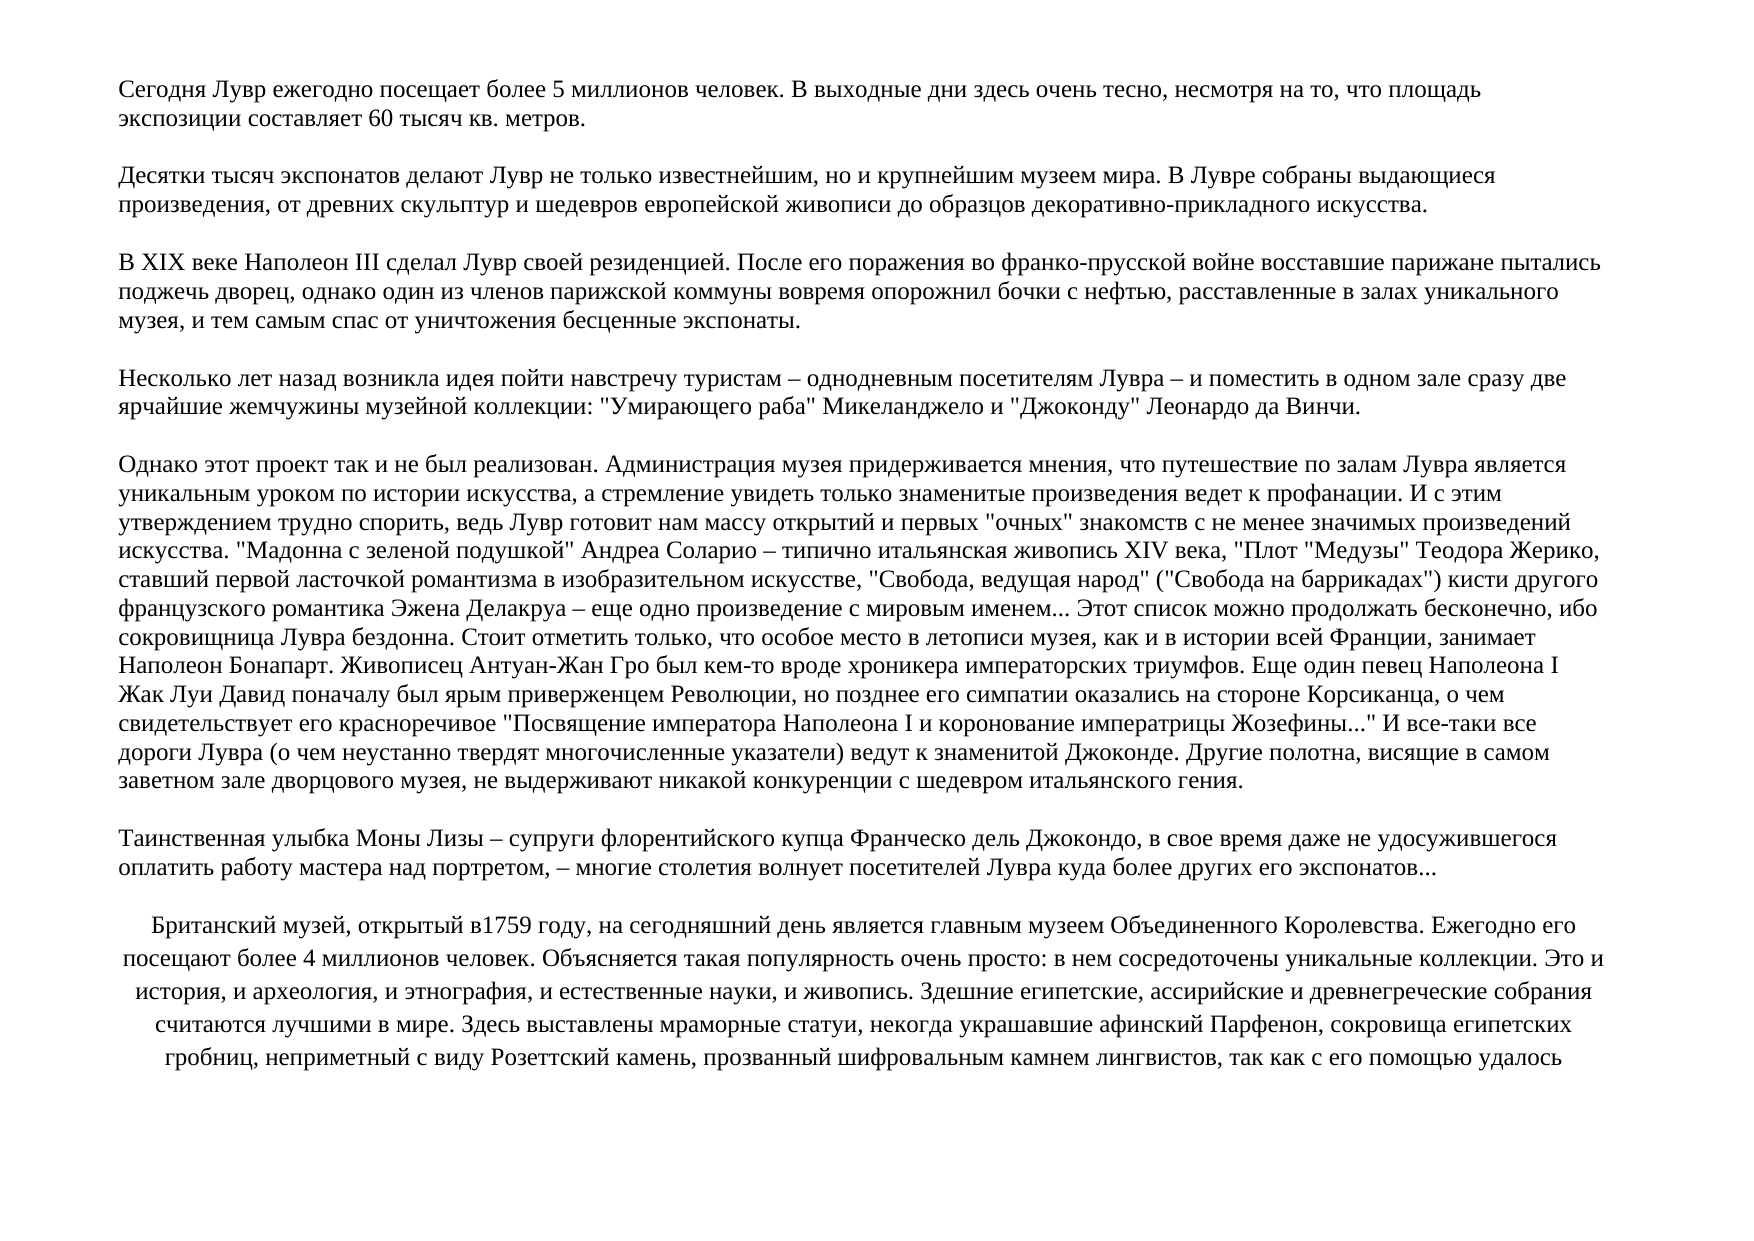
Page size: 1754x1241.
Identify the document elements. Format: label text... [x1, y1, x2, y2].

text Однако этот проект так и не был реализован. Администрация музея придерживается мнения, что путешествие по залам Лувра является уникальным уроком по истории искусства, а стремление увидеть только знаменитые произведения ведет к профанации. И с этим утверждением трудно спорить, ведь Лувр готовит нам массу открытий и первых "очных" знакомств с не менее значимых произведений искусства. "Мадонна с зеленой подушкой" Андреа Соларио – типично итальянская живопись XIV века, "Плот "Медузы" Теодора Жерико, ставший первой ласточкой романтизма в изобразительном искусстве, "Свобода, ведущая народ" ("Свобода на баррикадах") кисти другого французского романтика Эжена Делакруа – еще одно произведение с мировым именем... Этот список можно продолжать бесконечно, ибо сокровищница Лувра бездонна. Стоит отметить только, что особое место в летописи музея, как и в истории всей Франции, занимает Наполеон Бонапарт. Живописец Антуан-Жан Гро был кем-то вроде хроникера императорских триумфов. Еще один певец Наполеона I Жак Луи Давид поначалу был ярым приверженцем Революции, но позднее его симпатии оказались на стороне Корсиканца, о чем свидетельствует его красноречивое "Посвящение императора Наполеона I и коронование императрицы Жозефины..." И все-таки все дороги Лувра (о чем неустанно твердят многочисленные указатели) ведут к знаменитой Джоконде. Другие полотна, висящие в самом заветном зале дворцового музея, не выдерживают никакой конкуренции с шедевром итальянского гения. [118, 449, 1609, 794]
text Сегодня Лувр ежегодно посещает более 5 миллионов человек. В выходные дни здесь очень тесно, несмотря на то, что площадь экспозиции составляет 60 тысяч кв. метров. [118, 74, 1609, 131]
text Десятки тысяч экспонатов делают Лувр не только известнейшим, но и крупнейшим музеем мира. В Лувре собраны выдающиеся произведения, от древних скульптур и шедевров европейской живописи до образцов декоративно-прикладного искусства. [118, 161, 1609, 218]
text Несколько лет назад возникла идея пойти навстречу туристам – однодневным посетителям Лувра – и поместить в одном зале сразу две ярчайшие жемчужины музейной коллекции: "Умирающего раба" Микеланджело и "Джоконду" Леонардо да Винчи. [118, 363, 1609, 420]
text Британский музей, открытый в1759 году, на сегодняшний день является главным музеем Объединенного Королевства. Ежегодно его посещают более 4 миллионов человек. Объясняется такая популярность очень просто: в нем сосредоточены уникальные коллекции. Это и история, и археология, и этнография, и естественные науки, и живопись. Здешние египетские, ассирийские и древнегреческие собрания считаются лучшими в мире. Здесь выставлены мраморные статуи, некогда украшавшие афинский Парфенон, сокровища египетских гробниц, неприметный с виду Розеттский камень, прозванный шифровальным камнем лингвистов, так как с его помощью удалось [118, 910, 1609, 1071]
text Таинственная улыбка Моны Лизы – супруги флорентийского купца Франческо дель Джокондо, в свое время даже не удосужившегося оплатить работу мастера над портретом, – многие столетия волнует посетителей Лувра куда более других его экспонатов... [118, 823, 1609, 881]
text В XIX веке Наполеон III сделал Лувр своей резиденцией. После его поражения во франко-прусской войне восставшие парижане пытались поджечь дворец, однако один из членов парижской коммуны вовремя опорожнил бочки с нефтью, расставленные в залах уникального музея, и тем самым спас от уничтожения бесценные экспонаты. [118, 247, 1609, 333]
